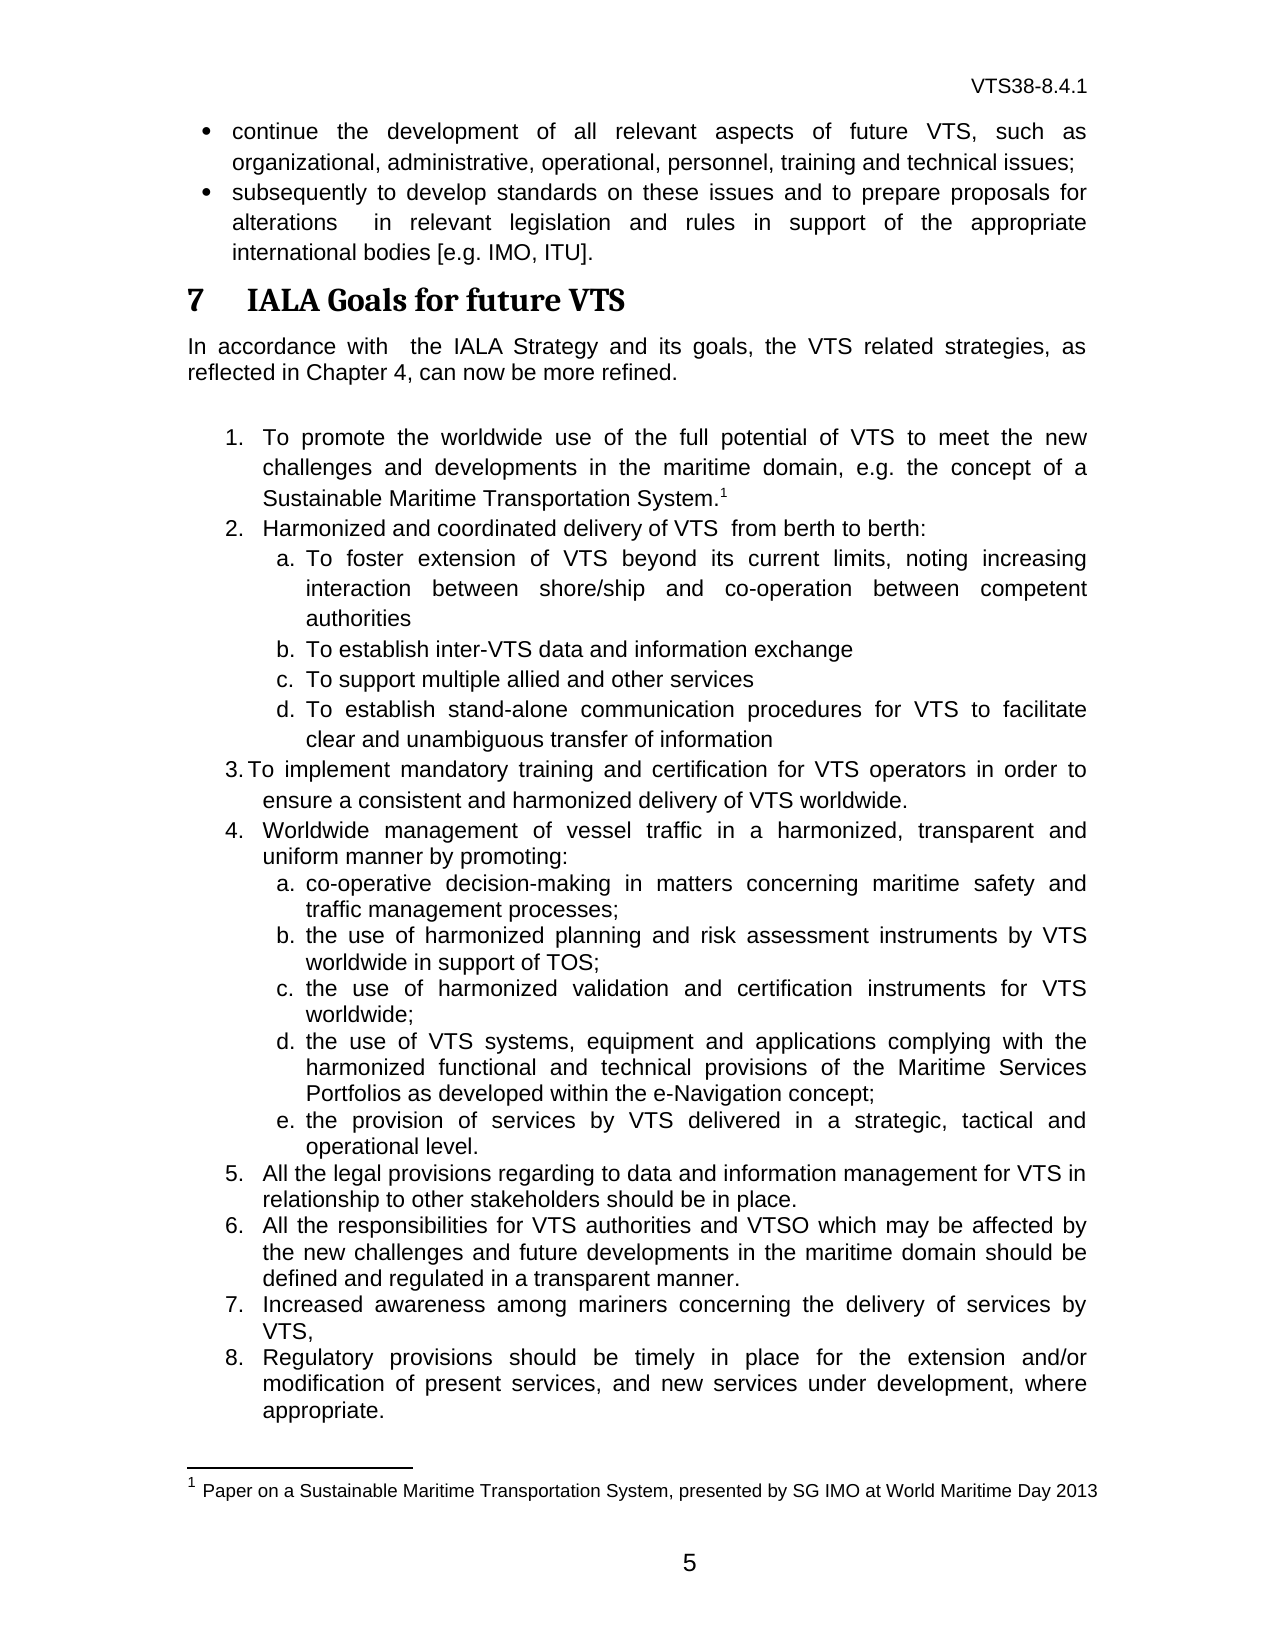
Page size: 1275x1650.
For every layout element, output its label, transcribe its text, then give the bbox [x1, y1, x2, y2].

list continue the development of all relevant aspects of future VTS, such as organizational, administrative, operational, personnel, training and technical issues; [202, 118, 1087, 175]
list To establish stand-alone communication procedures for VTS to facilitate clear and unambiguous transfer of information [276, 696, 1087, 753]
list Regulatory provisions should be timely in place for the extension and/or modification of present services, and new services under development, where appropriate. [225, 1344, 1087, 1423]
list Worldwide management of vessel traffic in a harmonized, transparent and uniform manner by promoting: [225, 817, 1087, 869]
list subsequently to develop standards on these issues and to prepare proposals for alterations in relevant legislation and rules in support of the appropriate international bodies [e.g. IMO, ITU]. [202, 179, 1087, 265]
list the use of harmonized planning and risk assessment instruments by VTS worldwide in support of TOS; [276, 922, 1087, 975]
subtitle To implement mandatory training and certification for VTS operators in order to ensure a consistent and harmonized delivery of VTS worldwide. [225, 756, 1087, 813]
list the use of VTS systems, equipment and applications complying with the harmonized functional and technical provisions of the Maritime Services Portfolios as developed within the e-Navigation concept; [276, 1028, 1087, 1107]
list co-operative decision-making in matters concerning maritime safety and traffic management processes; [276, 869, 1087, 922]
list Increased awareness among mariners concerning the delivery of services by VTS, [225, 1291, 1087, 1344]
list the provision of services by VTS delivered in a strategic, tactical and operational level. [276, 1107, 1087, 1159]
list Harmonized and coordinated delivery of VTS from berth to berth: [225, 515, 1087, 541]
list To establish inter-VTS data and information exchange [276, 636, 1087, 662]
subtitle 7 IALA Goals for future VTS [187, 282, 1087, 320]
list All the responsibilities for VTS authorities and VTSO which may be affected by the new challenges and future developments in the maritime domain should be defined and regulated in a transparent manner. [225, 1212, 1087, 1291]
subtitle In accordance with the IALA Strategy and its goals, the VTS related strategies, as reflected in Chapter 4, can now be more refined. [187, 333, 1087, 385]
list To support multiple allied and other services [276, 666, 1087, 692]
list the use of harmonized validation and certification instruments for VTS worldwide; [276, 975, 1087, 1028]
list To promote the worldwide use of the full potential of VTS to meet the new challenges and developments in the maritime domain, e.g. the concept of a Sustainable Maritime Transportation System. [225, 424, 1087, 511]
list To foster extension of VTS beyond its current limits, noting increasing interaction between shore/ship and co-operation between competent authorities [276, 545, 1087, 632]
list All the legal provisions regarding to data and information management for VTS in relationship to other stakeholders should be in place. [225, 1159, 1087, 1212]
